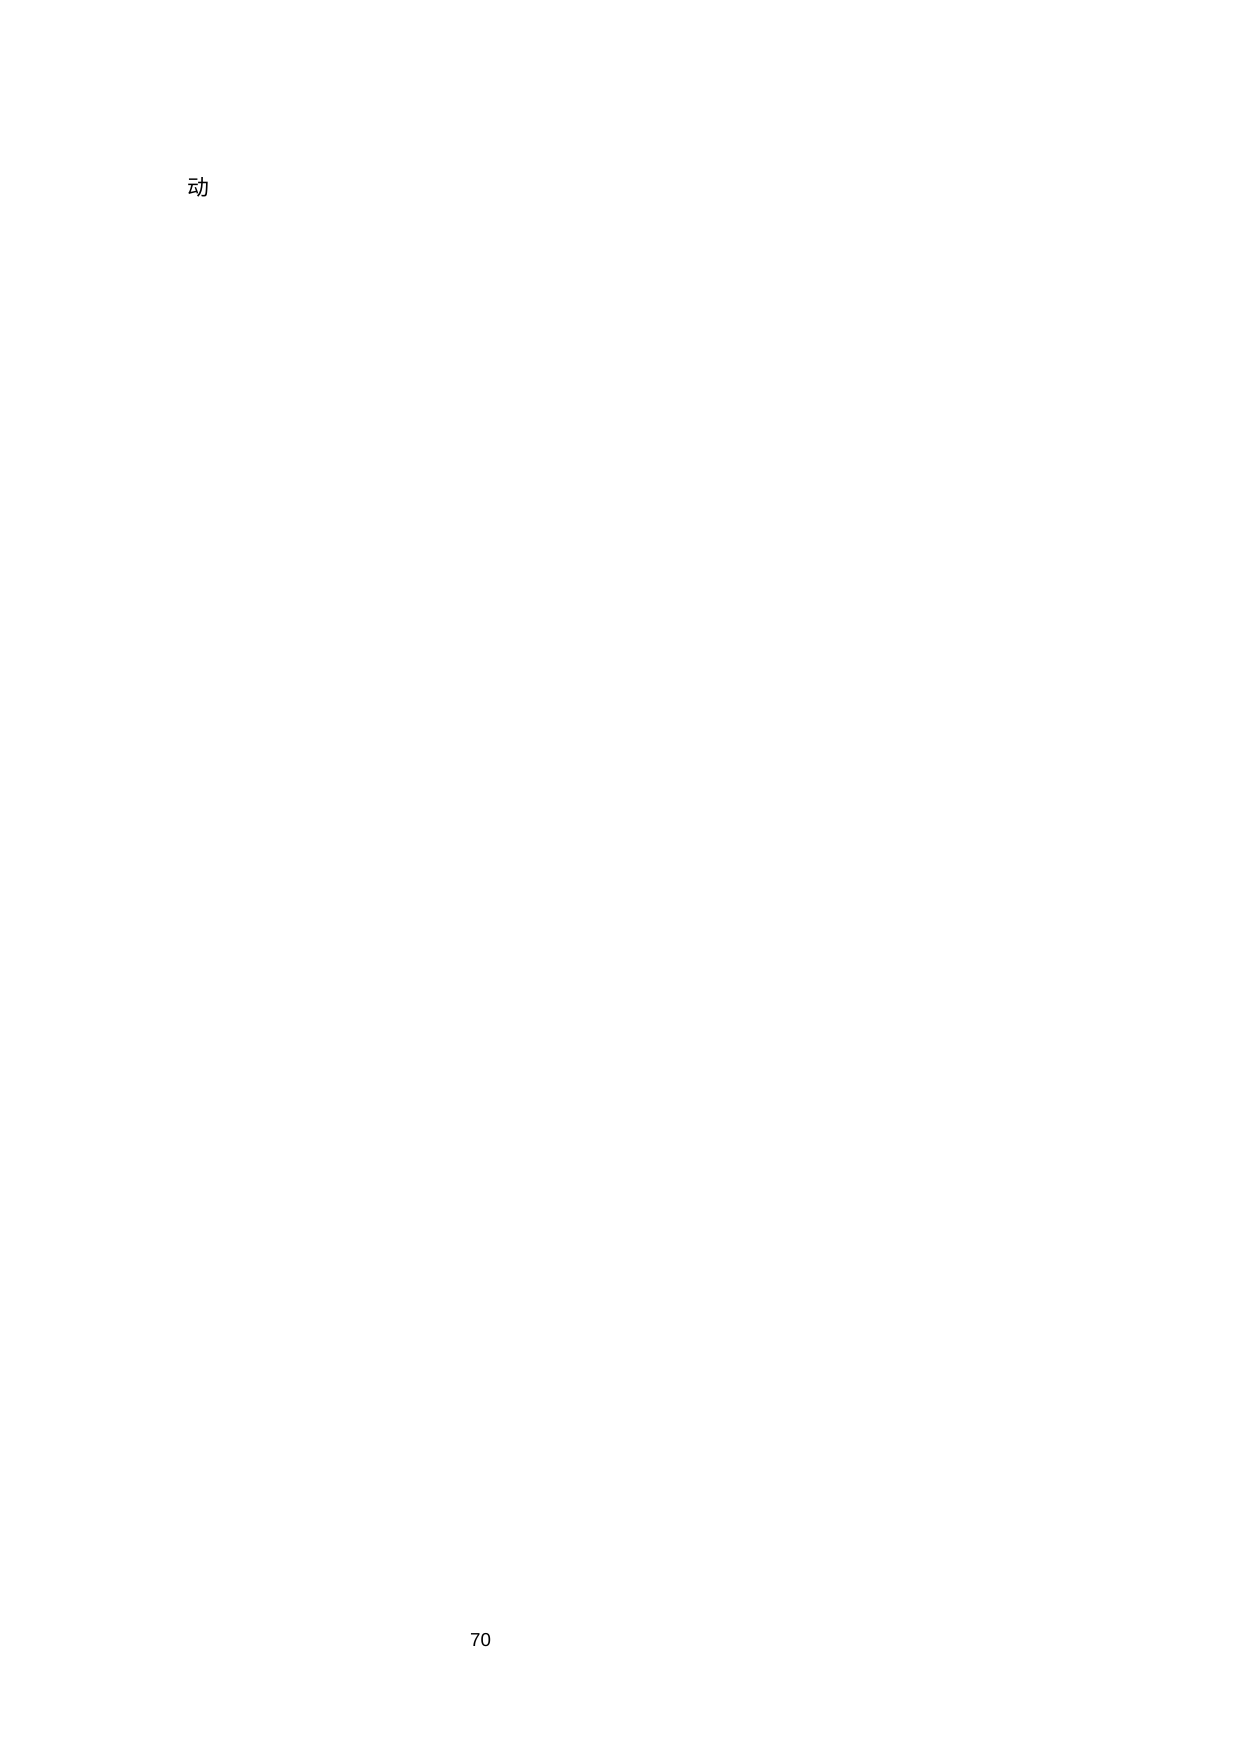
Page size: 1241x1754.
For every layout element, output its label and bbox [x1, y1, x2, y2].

text [187, 162, 1053, 204]
